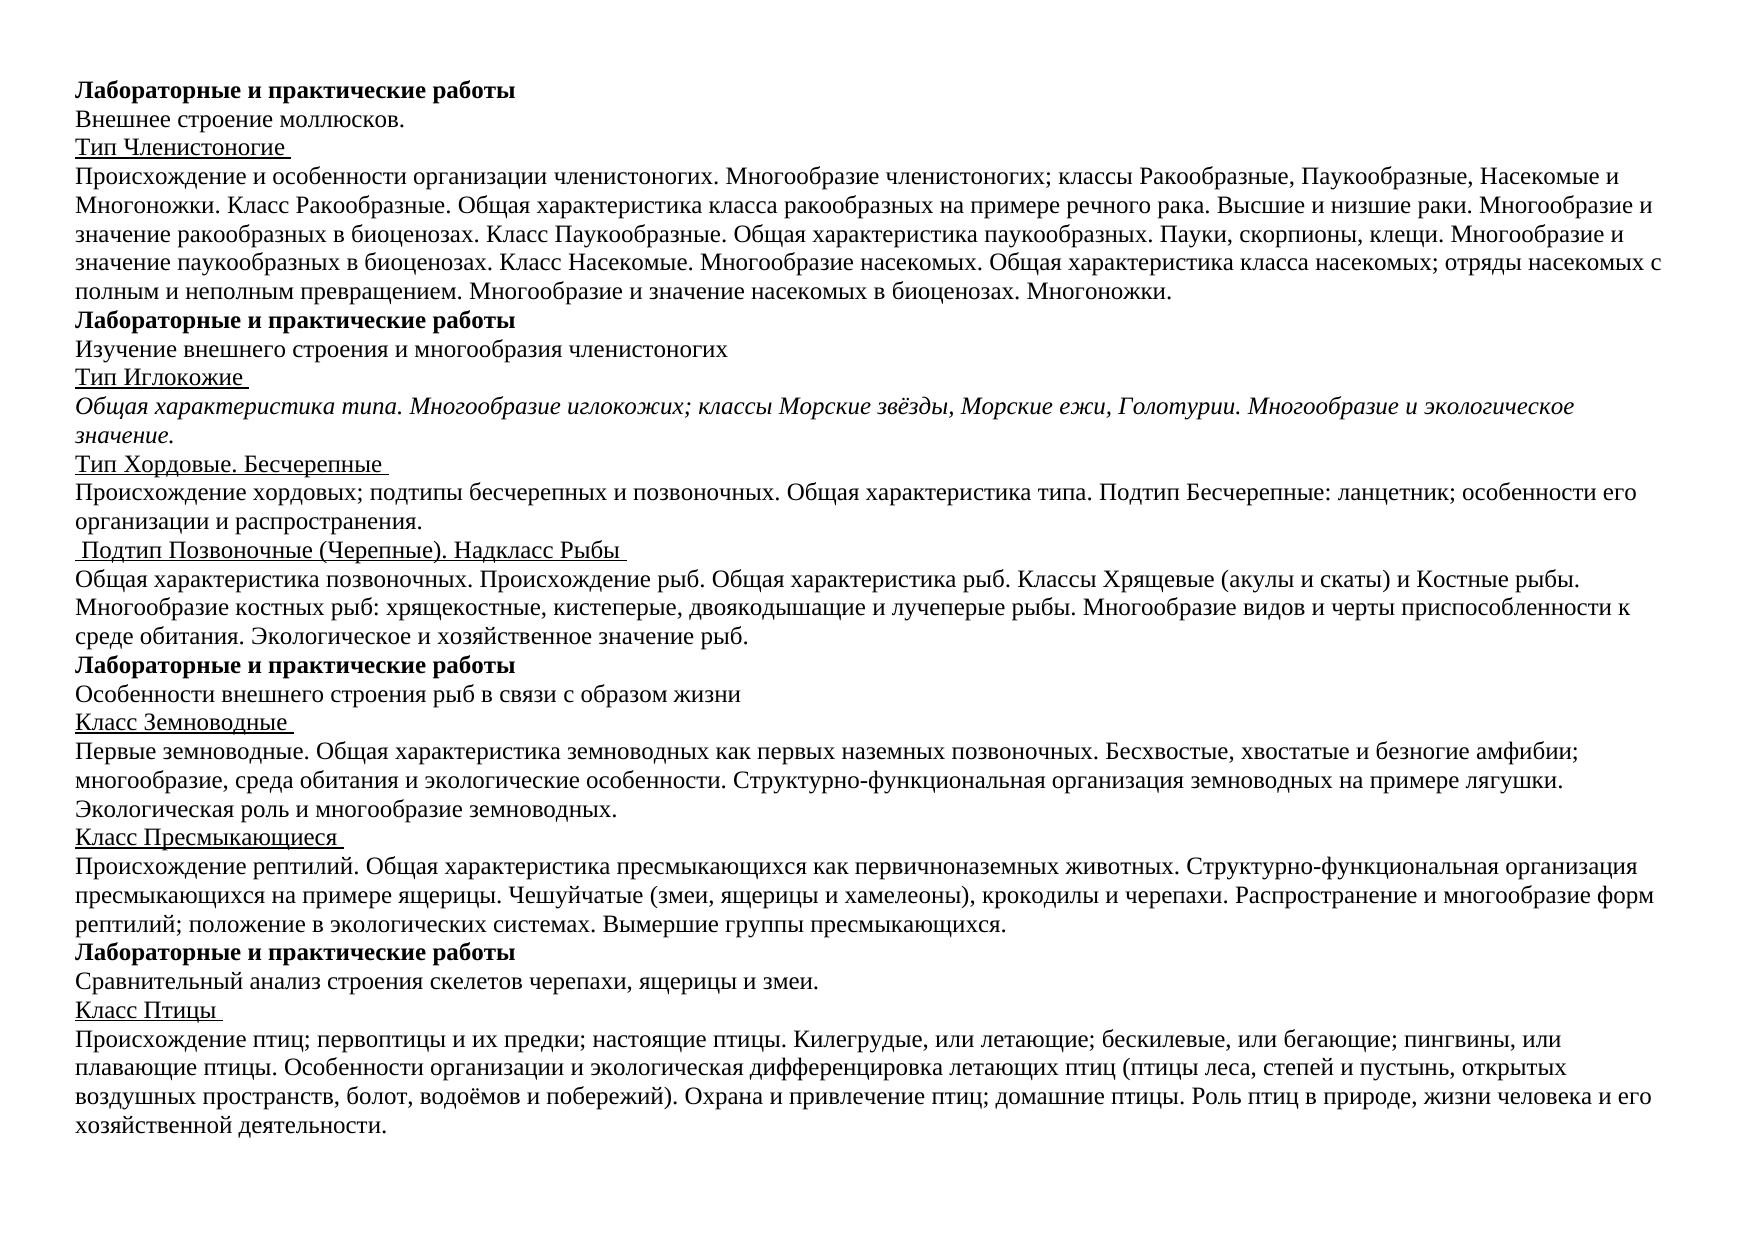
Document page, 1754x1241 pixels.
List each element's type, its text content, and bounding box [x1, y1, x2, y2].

text Лабораторные и практические работы [75, 305, 1679, 334]
text Происхождение рептилий. Общая характеристика пресмыкающихся как первичноназемных животных. Структурно-функциональная организация пресмыкающихся на примере ящерицы. Чешуйчатые (змеи, ящерицы и хамелеоны), крокодилы и черепахи. Распространение и многообразие форм рептилий; положение в экологических системах. Вымершие группы пресмыкающихся. [75, 851, 1679, 937]
text Лабораторные и практические работы [75, 650, 1679, 679]
text Происхождение птиц; первоптицы и их предки; настоящие птицы. Килегрудые, или летающие; бескилевые, или бегающие; пингвины, или плавающие птицы. Особенности организации и экологическая дифференцировка летающих птиц (птицы леса, степей и пустынь, открытых воздушных пространств, болот, водоёмов и побережий). Охрана и привлечение птиц; домашние птицы. Роль птиц в природе, жизни человека и его хозяйственной деятельности. [75, 1024, 1679, 1139]
text Подтип Позвоночные (Черепные). Надкласс Рыбы [75, 535, 1679, 564]
text Внешнее строение моллюсков. [75, 104, 1679, 132]
text Первые земноводные. Общая характеристика земноводных как первых наземных позвоночных. Бесхвостые, хвостатые и безногие амфибии; многообразие, среда обитания и экологические особенности. Структурно-функциональная организация земноводных на примере лягушки. Экологическая роль и многообразие земноводных. [75, 736, 1679, 822]
text Тип Иглокожие [75, 362, 1679, 391]
text Изучение внешнего строения и многообразия членистоногих [75, 334, 1679, 362]
text Лабораторные и практические работы [75, 937, 1679, 966]
text Класс Птицы [75, 995, 1679, 1024]
text Общая характеристика позвоночных. Происхождение рыб. Общая характеристика рыб. Классы Хрящевые (акулы и скаты) и Костные рыбы. Многообразие костных рыб: хрящекостные, кистеперые, двоякодышащие и лучеперые рыбы. Многообразие видов и черты приспособленности к среде обитания. Экологическое и хозяйственное значение рыб. [75, 564, 1679, 650]
text Тип Членистоногие [75, 132, 1679, 161]
text Происхождение и особенности организации членистоногих. Многообразие членистоногих; классы Ракообразные, Паукообразные, Насекомые и Многоножки. Класс Ракообразные. Общая характеристика класса ракообразных на примере речного рака. Высшие и низшие раки. Многообразие и значение ракообразных в биоценозах. Класс Паукообразные. Общая характеристика паукообразных. Пауки, скорпионы, клещи. Многообразие и значение паукообразных в биоценозах. Класс Насекомые. Многообразие насекомых. Общая характеристика класса насекомых; отряды насекомых с полным и неполным превращением. Многообразие и значение насекомых в биоценозах. Многоножки. [75, 161, 1679, 305]
text Происхождение хордовых; подтипы бесчерепных и позвоночных. Общая характеристика типа. Подтип Бесчерепные: ланцетник; особенности его организации и распространения. [75, 477, 1679, 535]
text Особенности внешнего строения рыб в связи с образом жизни [75, 679, 1679, 707]
text Общая характеристика типа. Многообразие иглокожих; классы Морские звёзды, Морские ежи, Голотурии. Многообразие и экологическое значение. [75, 391, 1679, 449]
text Класс Пресмыкающиеся [75, 822, 1679, 851]
text Сравнительный анализ строения скелетов черепахи, ящерицы и змеи. [75, 966, 1679, 995]
text Лабораторные и практические работы [75, 75, 1679, 104]
text Тип Хордовые. Бесчерепные [75, 449, 1679, 477]
text Класс Земноводные [75, 707, 1679, 736]
